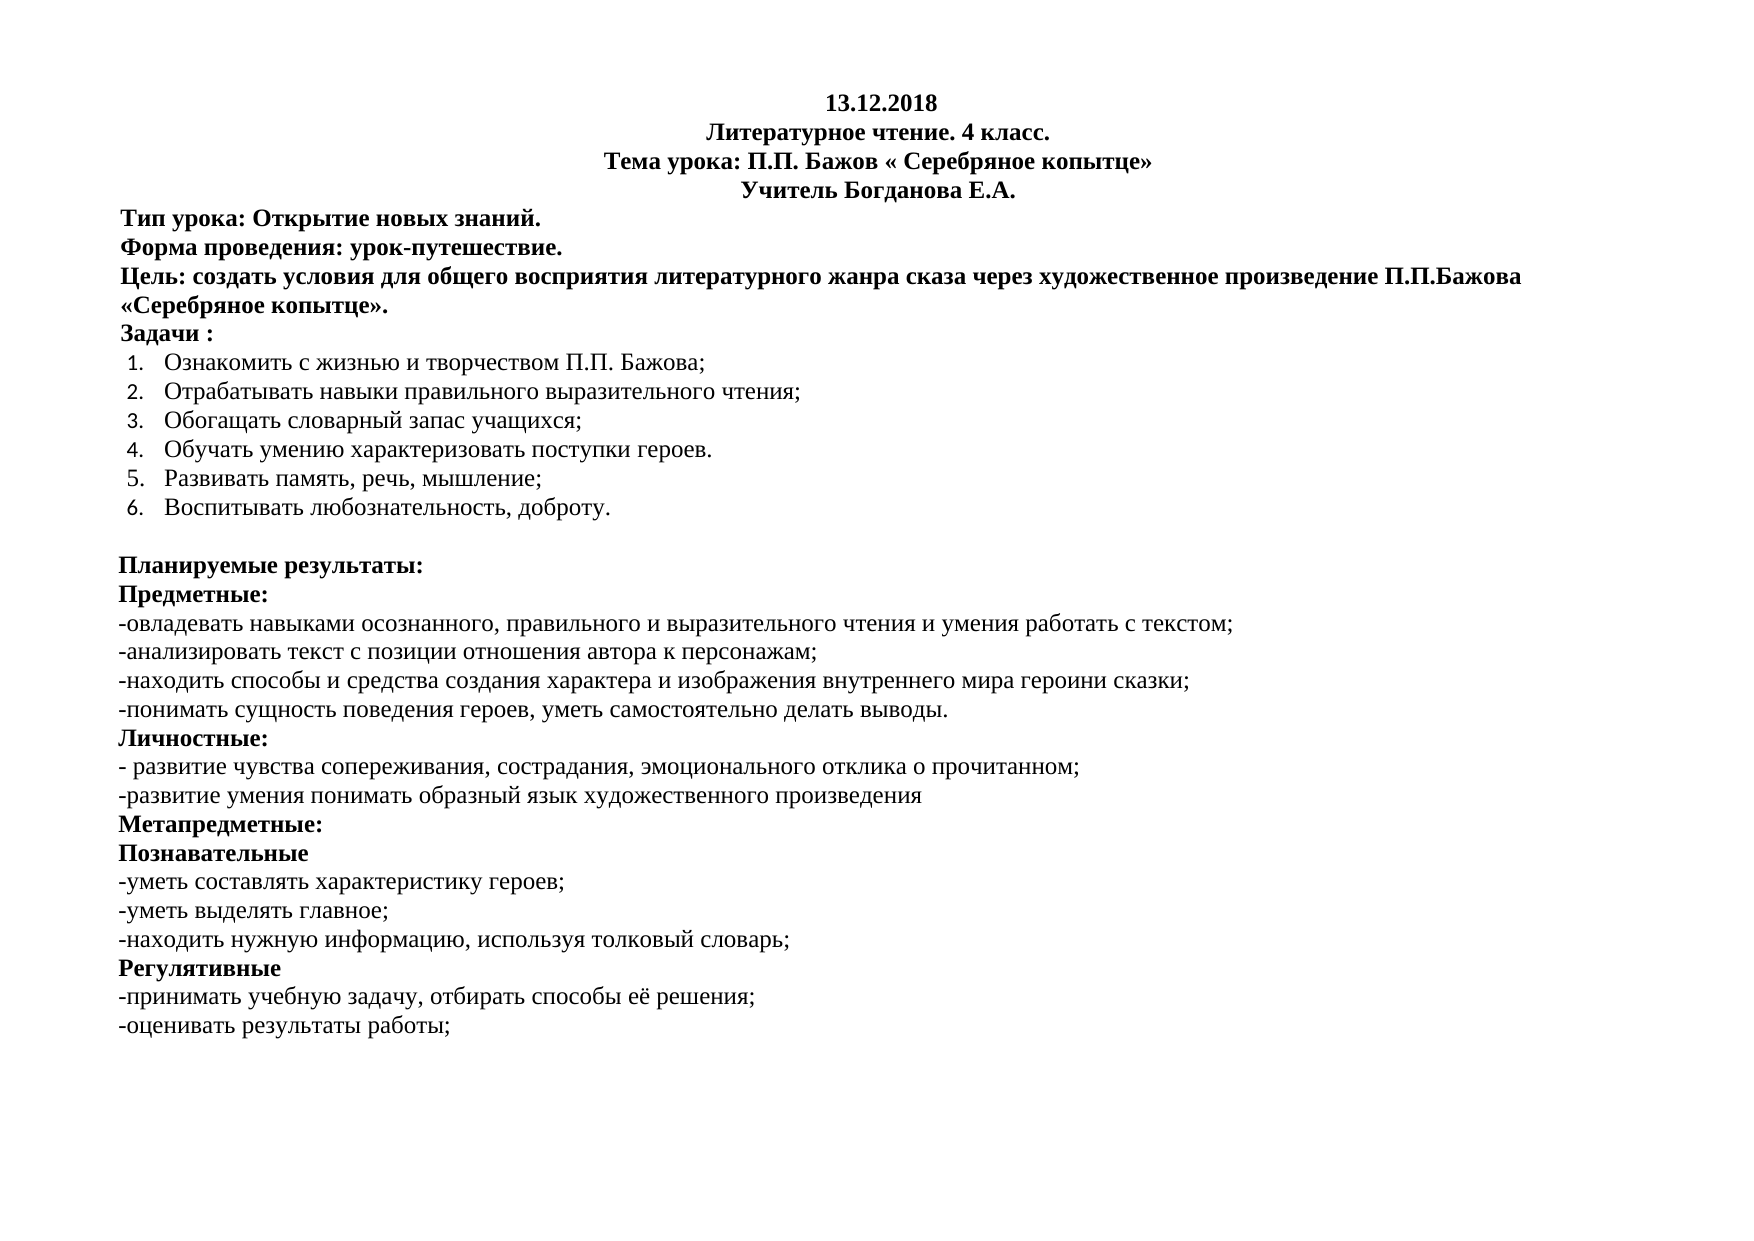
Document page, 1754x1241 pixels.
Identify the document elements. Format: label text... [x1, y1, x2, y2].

text Предметные: [118, 579, 1636, 608]
text Форма проведения: урок-путешествие. [120, 232, 1636, 261]
text Тема урока: П.П. Бажов « Серебряное копытце» [120, 146, 1636, 175]
text Тип урока: Открытие новых знаний. [120, 203, 1636, 232]
list Обучать умению характеризовать поступки героев. [126, 434, 1636, 463]
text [118, 608, 1636, 1039]
list Обогащать словарный запас учащихся; [126, 405, 1636, 434]
list Ознакомить с жизнью и творчеством П.П. Бажова; [126, 347, 1636, 376]
list Отрабатывать навыки правильного выразительного чтения; [126, 376, 1636, 405]
list Воспитывать любознательность, доброту. [126, 492, 1636, 521]
list Развивать память, речь, мышление; [126, 463, 1636, 492]
text 13.12.2018 [120, 88, 1636, 117]
text Учитель Богданова Е.А. [120, 175, 1636, 203]
text Литературное чтение. 4 класс. [120, 117, 1636, 146]
text Цель: создать условия для общего восприятия литературного жанра сказа через художественное произведение П.П.Бажова «Серебряное копытце». [120, 261, 1636, 318]
text Планируемые результаты: [118, 550, 1636, 579]
text Задачи : [120, 318, 1636, 347]
